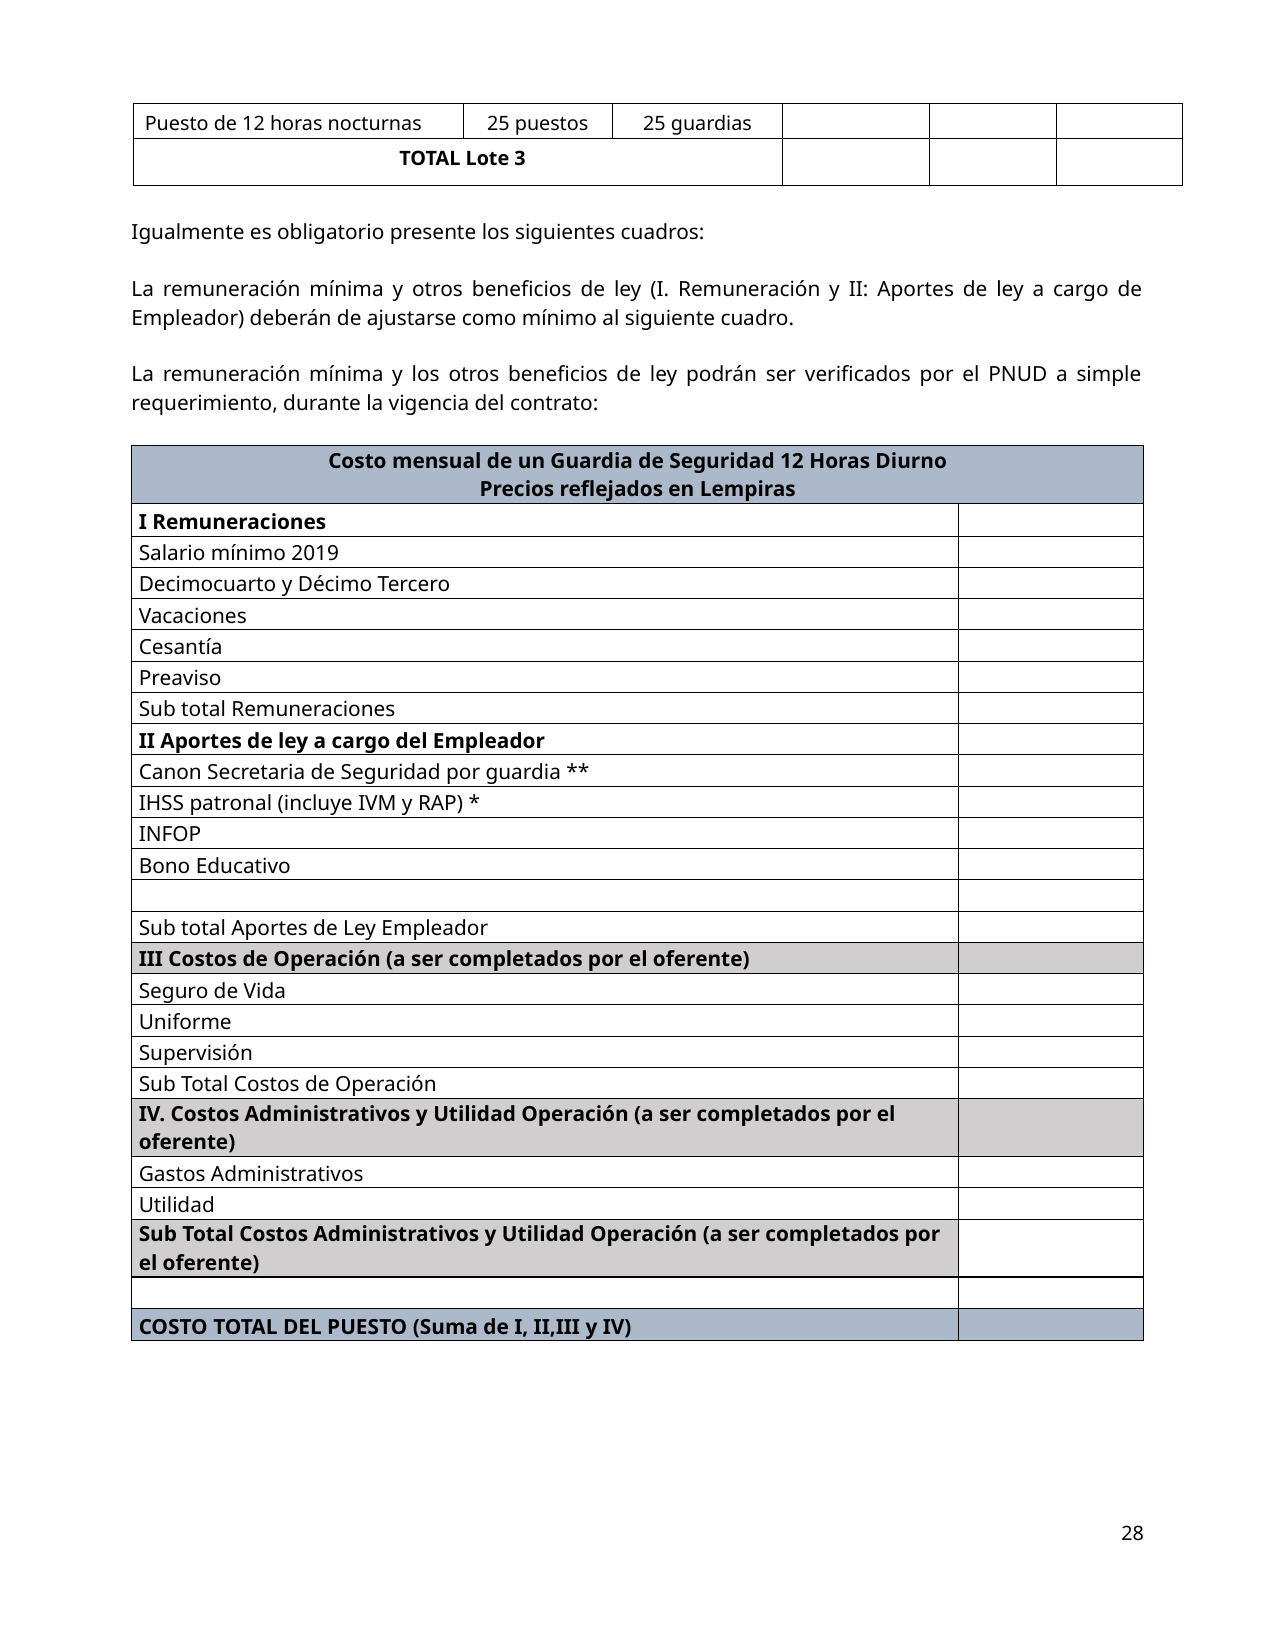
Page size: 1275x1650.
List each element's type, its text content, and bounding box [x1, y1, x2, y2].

table_cell [959, 974, 1143, 1004]
table_cell [959, 787, 1143, 817]
table_cell [959, 755, 1143, 786]
table_cell Sub Total Costos Administrativos y Utilidad Operación (a ser completados por el oferente) [132, 1220, 958, 1276]
table_cell 25 puestos [464, 104, 612, 138]
table_cell Salario mínimo 2019 [132, 537, 958, 567]
table_cell Sub Total Costos de Operación [132, 1068, 958, 1098]
table_cell 25 guardias [613, 104, 782, 138]
table_cell [959, 1068, 1143, 1098]
table_cell [959, 943, 1143, 973]
table_cell [959, 1278, 1143, 1308]
table_cell IV. Costos Administrativos y Utilidad Operación (a ser completados por el oferente) [132, 1099, 958, 1156]
table_cell I Remuneraciones [132, 504, 958, 536]
table_cell II Aportes de ley a cargo del Empleador [132, 724, 958, 754]
table_cell COSTO TOTAL DEL PUESTO (Suma de I, II,III y IV) [132, 1309, 958, 1340]
text La remuneración mínima y los otros beneficios de ley podrán ser verificados por el PNUD a simple requerimiento, durante la vigencia del contrato: [131, 359, 1144, 416]
table_cell [959, 568, 1143, 598]
table_cell [959, 880, 1143, 911]
table_cell Utilidad [132, 1188, 958, 1218]
table_cell Bono Educativo [132, 849, 958, 879]
table_cell IHSS patronal (incluye IVM y RAP) * [132, 787, 958, 817]
table_cell Vacaciones [132, 599, 958, 629]
table_cell III Costos de Operación (a ser completados por el oferente) [132, 943, 958, 973]
table_cell [959, 1220, 1143, 1276]
table_cell [959, 693, 1143, 723]
table_cell Puesto de 12 horas nocturnas [134, 104, 463, 138]
table_cell [132, 880, 958, 911]
table_cell TOTAL Lote 3 [134, 139, 612, 185]
table_cell Decimocuarto y Décimo Tercero [132, 568, 958, 598]
table_cell Sub total Aportes de Ley Empleador [132, 912, 958, 942]
text Igualmente es obligatorio presente los siguientes cuadros: [131, 217, 1144, 246]
table_header Costo mensual de un Guardia de Seguridad 12 Horas Diurno Precios reflejados en Lempiras [132, 446, 1143, 503]
table_cell [783, 104, 929, 138]
table_cell [959, 599, 1143, 629]
table_cell [959, 818, 1143, 848]
table_cell [959, 724, 1143, 754]
table_cell [783, 139, 929, 185]
table_cell Seguro de Vida [132, 974, 958, 1004]
table_cell [959, 1037, 1143, 1067]
table_cell [959, 1099, 1143, 1156]
table_cell [959, 630, 1143, 661]
table_cell [132, 1278, 958, 1308]
table_cell [612, 139, 782, 185]
table_cell [959, 912, 1143, 942]
table_cell [959, 1309, 1143, 1340]
table_cell [959, 662, 1143, 692]
table_cell INFOP [132, 818, 958, 848]
table_cell Cesantía [132, 630, 958, 661]
table_cell [1057, 104, 1182, 138]
table_cell [959, 537, 1143, 567]
table_cell [930, 104, 1056, 138]
table_cell [959, 849, 1143, 879]
table_cell Uniforme [132, 1005, 958, 1036]
table_cell [959, 504, 1143, 536]
table_cell [930, 139, 1056, 185]
table_cell [959, 1005, 1143, 1036]
table_cell Canon Secretaria de Seguridad por guardia ** [132, 755, 958, 786]
table_cell [1057, 139, 1182, 185]
table_cell Preaviso [132, 662, 958, 692]
table_cell Supervisión [132, 1037, 958, 1067]
table_cell Sub total Remuneraciones [132, 693, 958, 723]
text La remuneración mínima y otros beneficios de ley (I. Remuneración y II: Aportes de ley a cargo de Empleador) deberán de ajustarse como mínimo al siguiente cuadro. [131, 274, 1144, 331]
table_cell Gastos Administrativos [132, 1157, 958, 1187]
table_cell [959, 1188, 1143, 1218]
table_cell [959, 1157, 1143, 1187]
